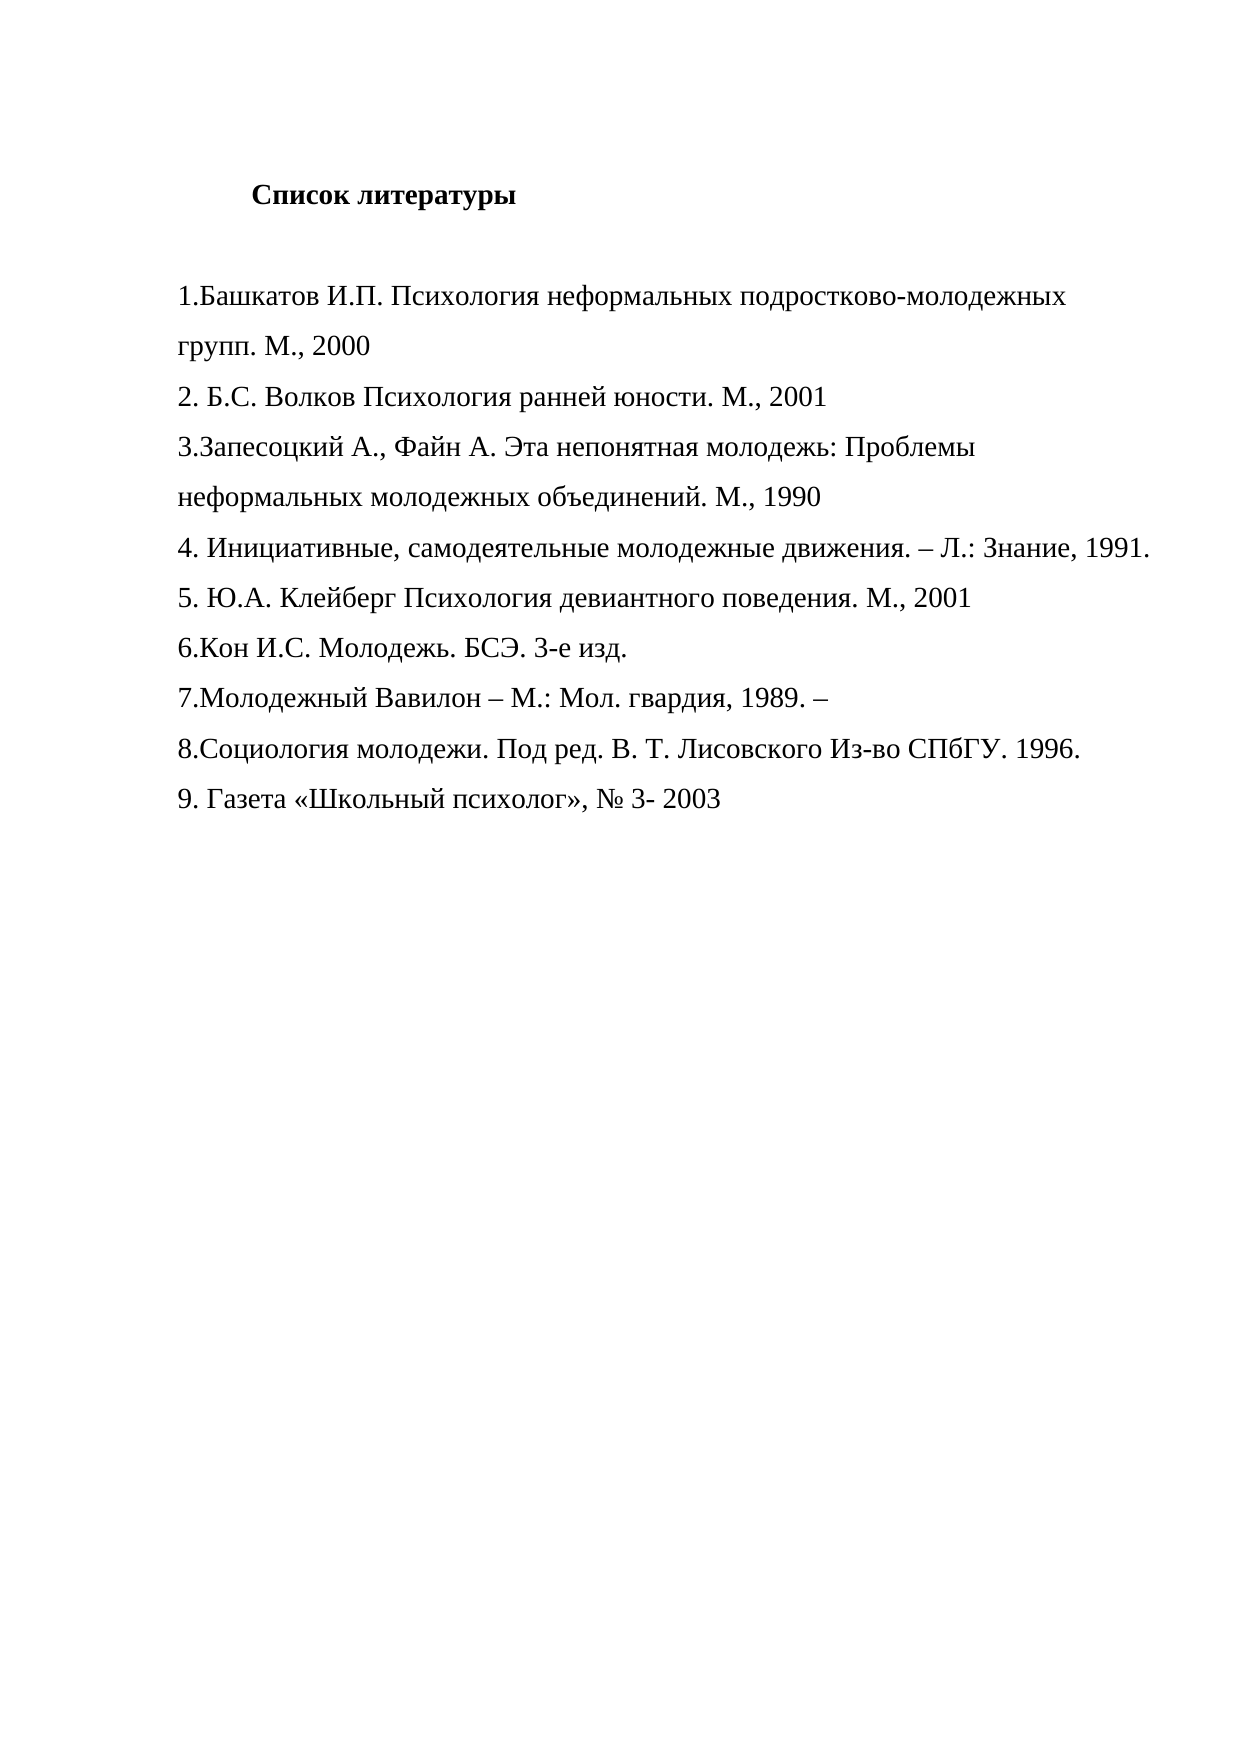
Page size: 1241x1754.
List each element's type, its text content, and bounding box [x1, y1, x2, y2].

text 3.Запесоцкий А., Файн А. Эта непонятная молодежь: Проблемы неформальных молодежных объединений. М., 1990 [177, 429, 1152, 513]
text 6.Кон И.С. Молодежь. БСЭ. 3-е изд. [177, 630, 1152, 664]
text 1.Башкатов И.П. Психология неформальных подростково-молодежных групп. М., 2000 [177, 278, 1152, 362]
text 2. Б.С. Волков Психология ранней юности. М., 2001 [177, 379, 1152, 412]
text 7.Молодежный Вавилон – М.: Мол. гвардия, 1989. – [177, 681, 1152, 714]
text 5. Ю.А. Клейберг Психология девиантного поведения. М., 2001 [177, 580, 1152, 613]
text 4. Инициативные, самодеятельные молодежные движения. – Л.: Знание, 1991. [177, 530, 1152, 563]
text 9. Газета «Школьный психолог», № 3- 2003 [177, 781, 1152, 815]
text 8.Социология молодежи. Под ред. В. Т. Лисовского Из-во СПбГУ. 1996. [177, 731, 1152, 764]
text Список литературы [177, 177, 1152, 211]
